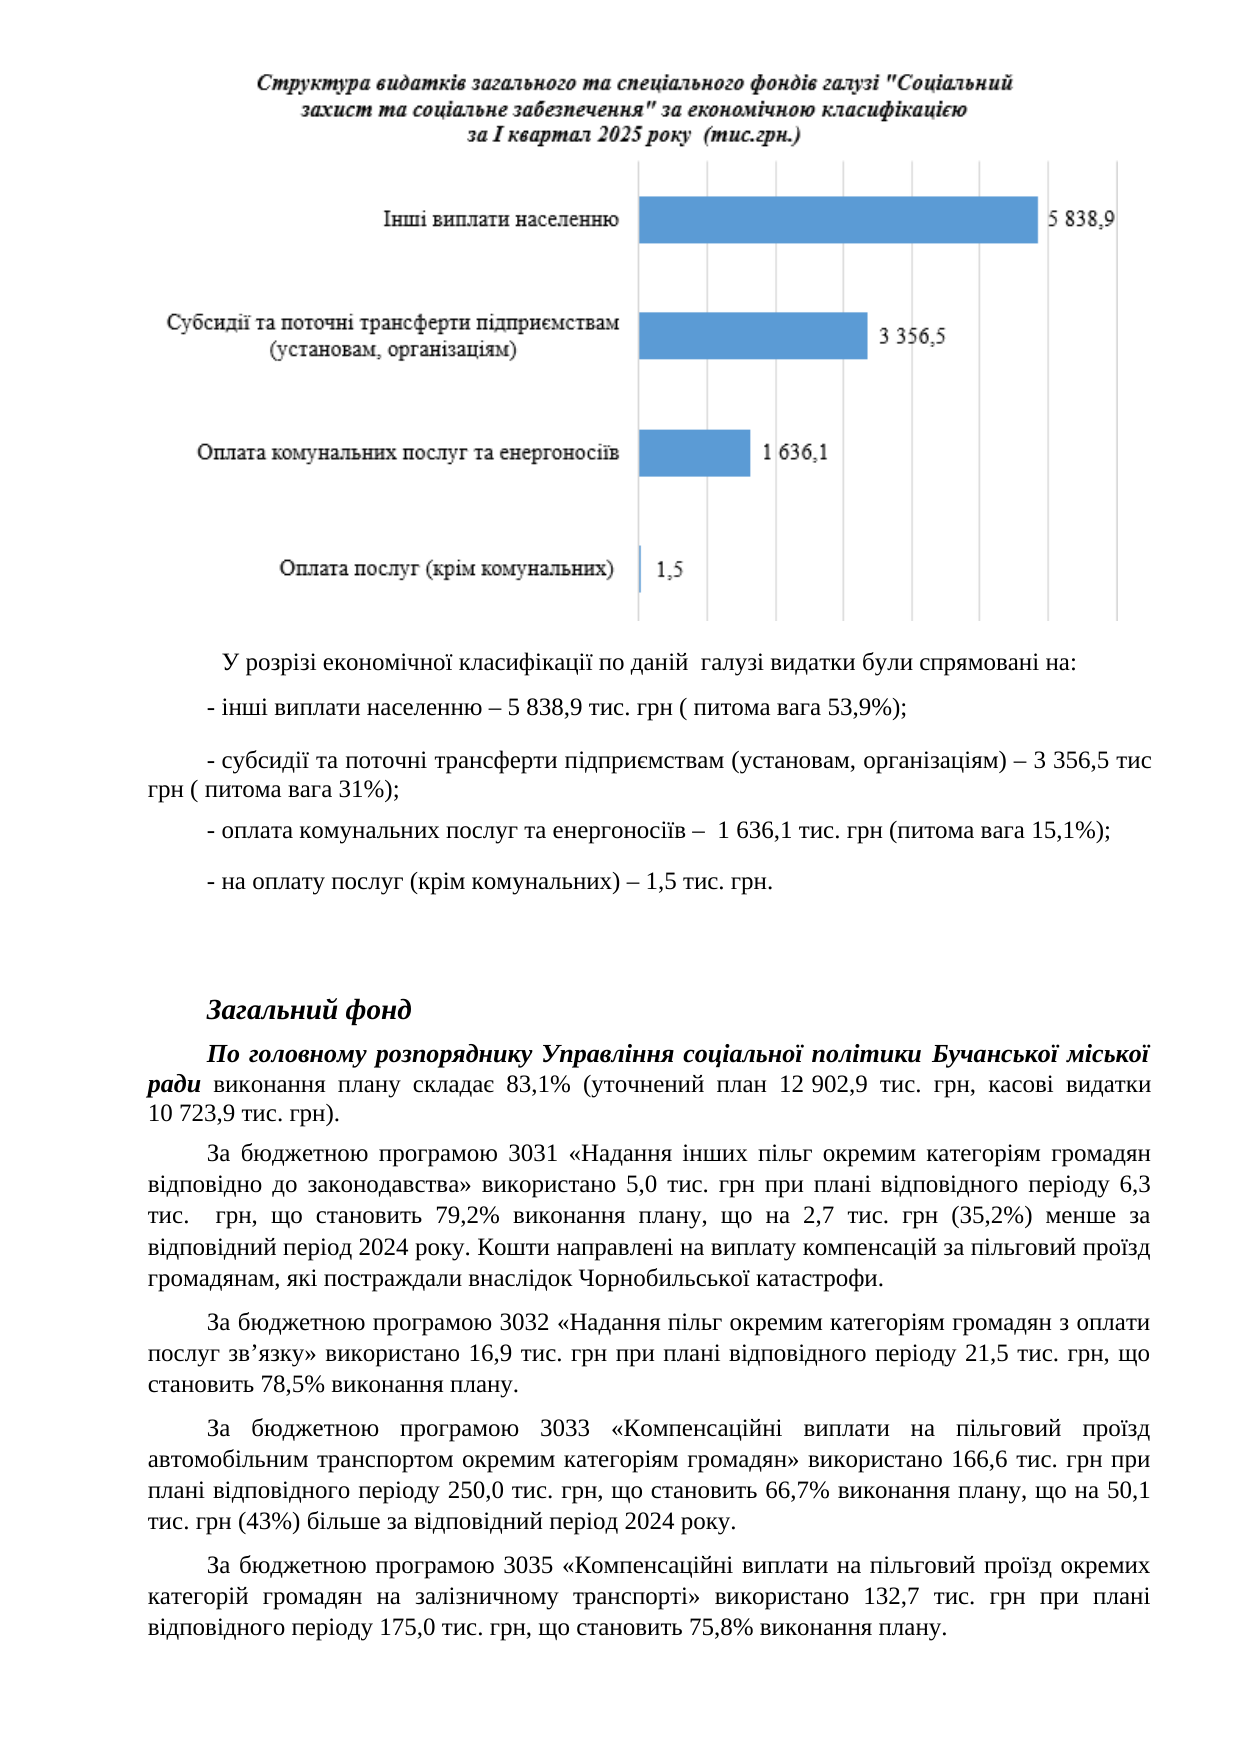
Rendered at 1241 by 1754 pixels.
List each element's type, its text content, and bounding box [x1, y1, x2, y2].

text Загальний фонд [148, 992, 1152, 1026]
text По головному розпоряднику Управління соціальної політики Бучанської міської ради виконання плану складає 83,1% (уточнений план 12 902,9 тис. грн, касові видатки 10 723,9 тис. грн). [148, 1038, 1152, 1126]
list інші виплати населенню – 5 838,9 тис. грн ( питома вага 53,9%); [148, 692, 1152, 721]
list За бюджетною програмою 3033 «Компенсаційні виплати на пільговий проїзд автомобільним транспортом окремим категоріям громадян» використано 166,6 тис. грн при плані відповідного періоду 250,0 тис. грн, що становить 66,7% виконання плану, що на 50,1 тис. грн (43%) більше за відповідний період 2024 року. [148, 1413, 1152, 1534]
list За бюджетною програмою 3032 «Надання пільг окремим категоріям громадян з оплати послуг зв’язку» використано 16,9 тис. грн при плані відповідного періоду 21,5 тис. грн, що становить 78,5% виконання плану. [148, 1307, 1152, 1397]
text У розрізі економічної класифікації по даній галузі видатки були спрямовані на: [148, 647, 1152, 676]
list субсидії та поточні трансферти підприємствам (установам, організаціям) – 3 356,5 тис грн ( питома вага 31%); [148, 745, 1152, 803]
list За бюджетною програмою 3035 «Компенсаційні виплати на пільговий проїзд окремих категорій громадян на залізничному транспорті» використано 132,7 тис. грн при плані відповідного періоду 175,0 тис. грн, що становить 75,8% виконання плану. [148, 1550, 1152, 1641]
list на оплату послуг (крім комунальних) – 1,5 тис. грн. [148, 866, 1152, 894]
picture [147, 73, 1118, 621]
list За бюджетною програмою 3031 «Надання інших пільг окремим категоріям громадян відповідно до законодавства» використано 5,0 тис. грн при плані відповідного періоду 6,3 тис. грн, що становить 79,2% виконання плану, що на 2,7 тис. грн (35,2%) менше за відповідний період 2024 року. Кошти направлені на виплату компенсацій за пільговий проїзд громадянам, які постраждали внаслідок Чорнобильської катастрофи. [148, 1138, 1152, 1291]
list оплата комунальних послуг та енергоносіїв – 1 636,1 тис. грн (питома вага 15,1%); [148, 816, 1152, 844]
